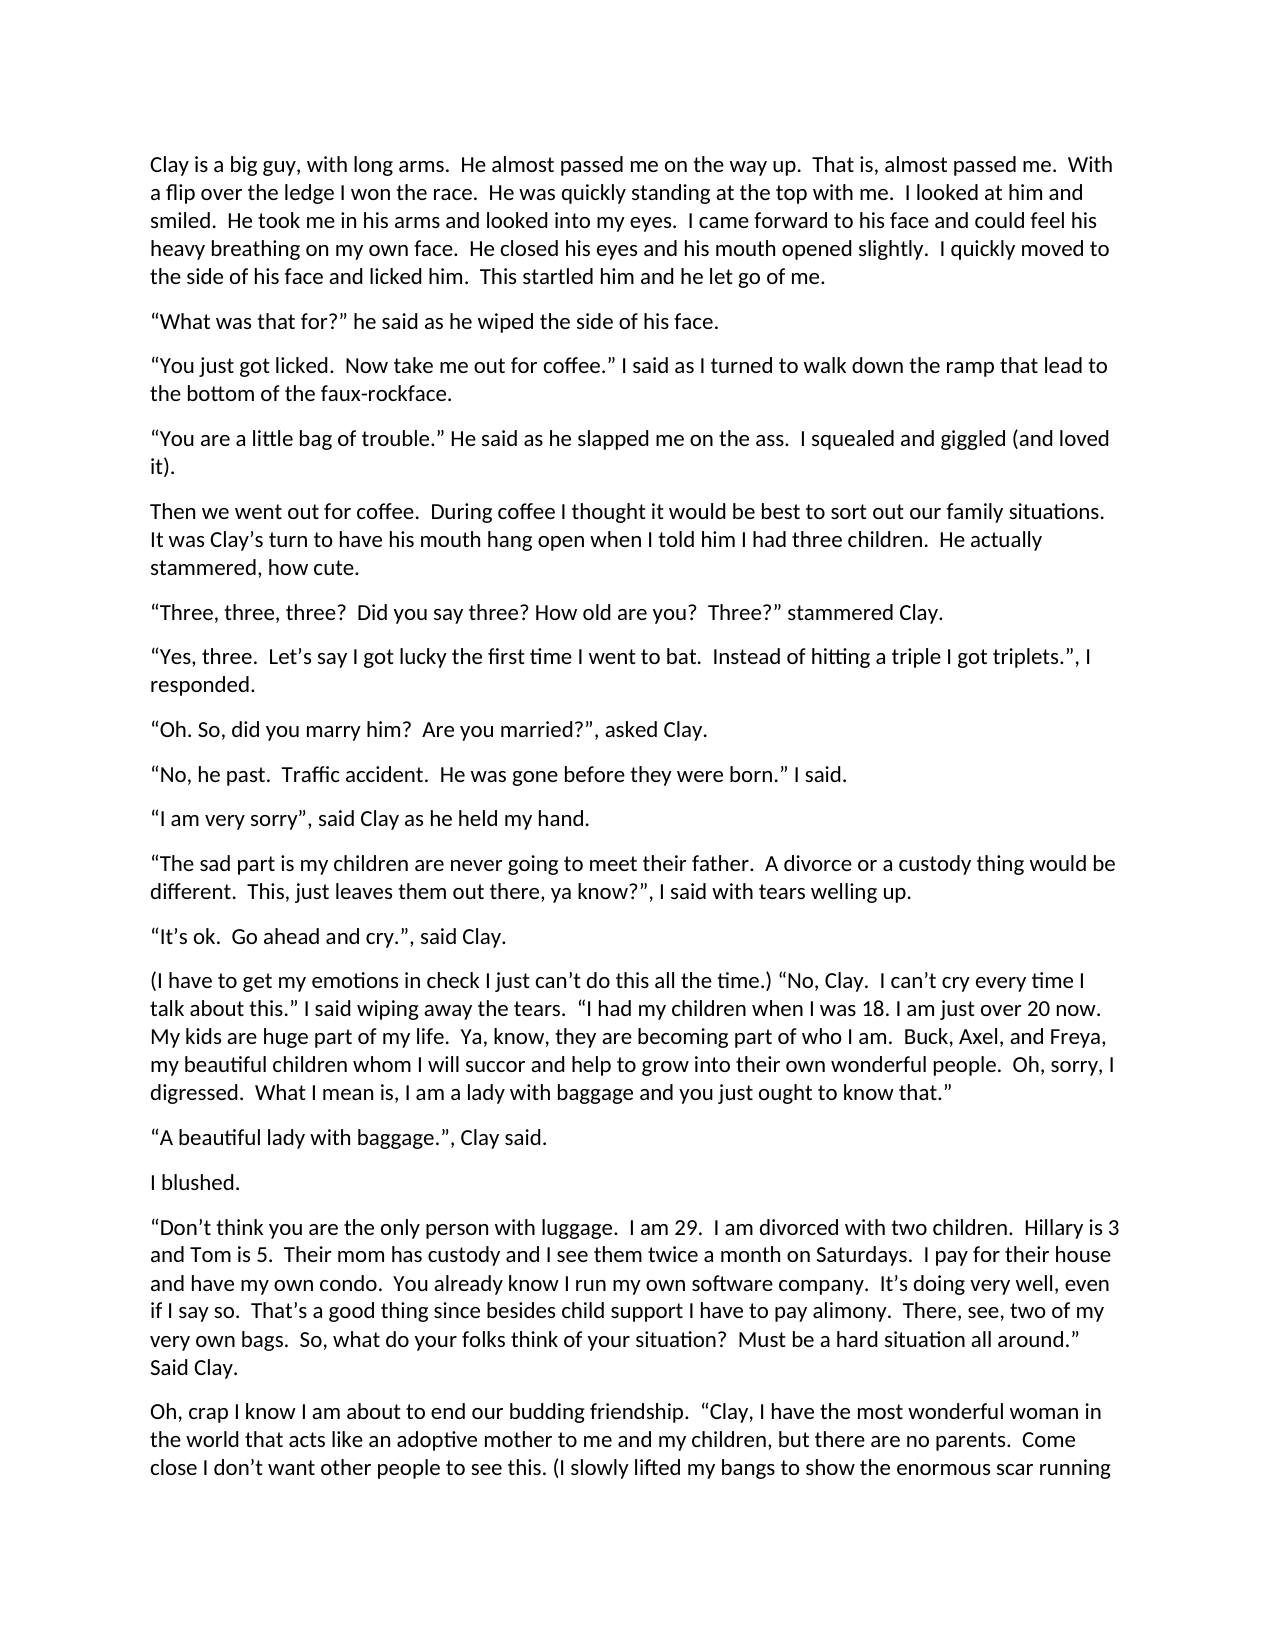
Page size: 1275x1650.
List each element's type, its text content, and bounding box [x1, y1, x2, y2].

text (I have to get my emotions in check I just can’t do this all the time.) “No, Clay. I can’t cry every time I talk about this.” I said wiping away the tears. “I had my children when I was 18. I am just over 20 now. My kids are huge part of my life. Ya, know, they are becoming part of who I am. Buck, Axel, and Freya, my beautiful children whom I will succor and help to grow into their own wonderful people. Oh, sorry, I digressed. What I mean is, I am a lady with baggage and you just ought to know that.” [150, 966, 1125, 1107]
text I blushed. [150, 1168, 1125, 1196]
text “You just got licked. Now take me out for coffee.” I said as I turned to walk down the ramp that lead to the bottom of the faux-rockface. [150, 351, 1125, 407]
text “Three, three, three? Did you say three? How old are you? Three?” stammered Clay. [150, 598, 1125, 626]
text “You are a little bag of trouble.” He said as he slapped me on the ass. I squealed and giggled (and loved it). [150, 424, 1125, 480]
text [150, 1397, 1125, 1481]
text Then we went out for coffee. During coffee I thought it would be best to sort out our family situations. It was Clay’s turn to have his mouth hang open when I told him I had three children. He actually stammered, how cute. [150, 497, 1125, 581]
text “I am very sorry”, said Clay as he held my hand. [150, 804, 1125, 832]
text “No, he past. Traffic accident. He was gone before they were born.” I said. [150, 760, 1125, 788]
text “What was that for?” he said as he wiped the side of his face. [150, 307, 1125, 335]
text “A beautiful lady with baggage.”, Clay said. [150, 1123, 1125, 1151]
text Clay is a big guy, with long arms. He almost passed me on the way up. That is, almost passed me. With a flip over the ledge I won the race. He was quickly standing at the top with me. I looked at him and smiled. He took me in his arms and looked into my eyes. I came forward to his face and could feel his heavy breathing on my own face. He closed his eyes and his mouth opened slightly. I quickly moved to the side of his face and licked him. This startled him and he let go of me. [150, 150, 1125, 290]
text “It’s ok. Go ahead and cry.”, said Clay. [150, 922, 1125, 950]
text “Yes, three. Let’s say I got lucky the first time I went to bat. Instead of hitting a triple I got triplets.”, I responded. [150, 642, 1125, 698]
text “Oh. So, did you marry him? Are you married?”, asked Clay. [150, 715, 1125, 743]
text “The sad part is my children are never going to meet their father. A divorce or a custody thing would be different. This, just leaves them out there, ya know?”, I said with tears welling up. [150, 849, 1125, 905]
text “Don’t think you are the only person with luggage. I am 29. I am divorced with two children. Hillary is 3 and Tom is 5. Their mom has custody and I see them twice a month on Saturdays. I pay for their house and have my own condo. You already know I run my own software company. It’s doing very well, even if I say so. That’s a good thing since besides child support I have to pay alimony. There, see, two of my very own bags. So, what do your folks think of your situation? Must be a hard situation all around.” Said Clay. [150, 1213, 1125, 1381]
